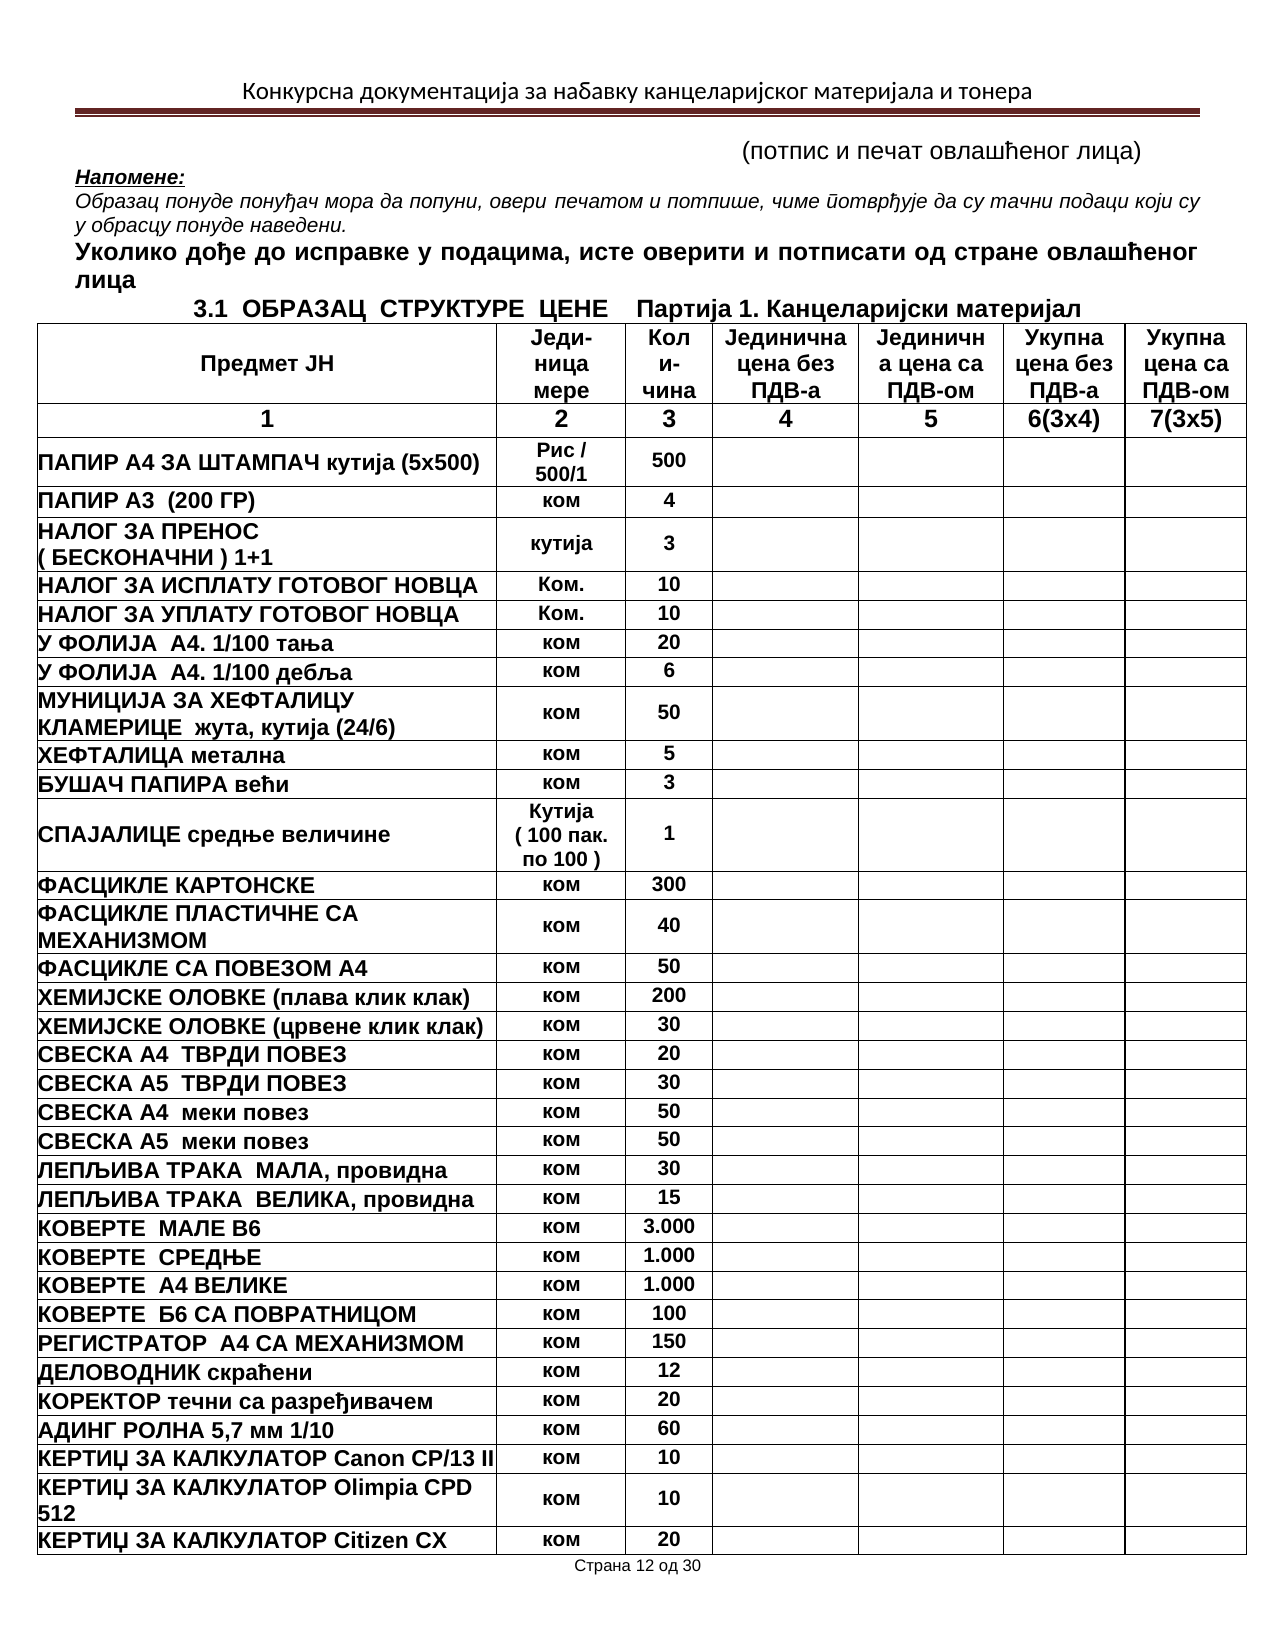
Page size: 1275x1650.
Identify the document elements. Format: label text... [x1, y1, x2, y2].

table_cell [1004, 601, 1124, 628]
table_cell ком [497, 658, 625, 686]
table_cell [713, 1041, 858, 1068]
table_cell [713, 572, 858, 599]
table_cell РЕГИСТРАТОР А4 СА МЕХАНИЗМОМ [38, 1329, 496, 1357]
table_header Укупна цена без ПДВ-а [1004, 324, 1124, 403]
table_cell [1126, 983, 1246, 1011]
table_cell [859, 1243, 1003, 1271]
table_cell [1126, 438, 1246, 486]
table_cell [713, 1445, 858, 1472]
table_header Јединична цена са ПДВ-ом [859, 324, 1003, 403]
table_cell 10 [626, 572, 712, 599]
table_cell ком [497, 1156, 625, 1184]
table_cell 3.000 [626, 1214, 712, 1242]
table_cell [1004, 1243, 1124, 1271]
table_cell [1126, 572, 1246, 599]
table_cell [713, 1300, 858, 1328]
table_cell [1004, 1527, 1124, 1554]
table_cell [859, 1127, 1003, 1155]
table_cell [1126, 1474, 1246, 1526]
table_cell СВЕСКА А5 ТВРДИ ПОВЕЗ [38, 1070, 496, 1097]
table_cell [859, 1185, 1003, 1213]
table_cell ком [497, 900, 625, 953]
table_cell [859, 487, 1003, 517]
table_cell ком [497, 770, 625, 798]
table_cell [1126, 687, 1246, 740]
table_cell [859, 770, 1003, 798]
table_cell [1004, 1474, 1124, 1526]
table_cell 50 [626, 1127, 712, 1155]
table_cell [859, 799, 1003, 871]
table_cell ком [497, 872, 625, 899]
table_cell [713, 1099, 858, 1126]
table_cell 30 [626, 1070, 712, 1097]
table_cell [859, 872, 1003, 899]
table_cell КОВЕРТЕ А4 ВЕЛИКЕ [38, 1272, 496, 1299]
table_cell ком [497, 1070, 625, 1097]
table_cell ком [497, 1474, 625, 1526]
table_cell [713, 1070, 858, 1097]
table_cell [859, 630, 1003, 657]
table_cell [1126, 1358, 1246, 1386]
table_cell 50 [626, 1099, 712, 1126]
table_cell [1004, 1387, 1124, 1415]
table_cell [713, 1185, 858, 1213]
table_cell [713, 1272, 858, 1299]
table_cell 1.000 [626, 1243, 712, 1271]
table_cell [1004, 983, 1124, 1011]
table_cell [859, 1099, 1003, 1126]
table_cell [1004, 1156, 1124, 1184]
table_cell [859, 658, 1003, 686]
table_cell [859, 438, 1003, 486]
table_cell [1004, 1127, 1124, 1155]
table_cell [1004, 487, 1124, 517]
table_cell 1.000 [626, 1272, 712, 1299]
table_cell ПАПИР А3 (200 ГР) [38, 487, 496, 517]
table_cell [859, 1272, 1003, 1299]
table_cell КОВЕРТЕ МАЛЕ B6 [38, 1214, 496, 1242]
table_cell [1004, 1300, 1124, 1328]
table_cell ком [497, 1012, 625, 1040]
table_cell Ком. [497, 601, 625, 628]
table_cell [1004, 518, 1124, 571]
table_cell [1004, 1070, 1124, 1097]
table_cell ком [497, 1329, 625, 1357]
table_cell [1126, 872, 1246, 899]
table_cell 10 [626, 1474, 712, 1526]
table_cell 20 [626, 1041, 712, 1068]
table_cell [1004, 572, 1124, 599]
table_cell [859, 1300, 1003, 1328]
table_cell ком [497, 1272, 625, 1299]
table_cell [1126, 487, 1246, 517]
table_cell [859, 1445, 1003, 1472]
table_cell [713, 1127, 858, 1155]
table_cell [1126, 1272, 1246, 1299]
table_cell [38, 1527, 496, 1554]
table_cell [713, 1214, 858, 1242]
table_cell ЛЕПЉИВА ТРАКА ВЕЛИКА, провидна [38, 1185, 496, 1213]
table_cell [1126, 1099, 1246, 1126]
table_cell 3 [626, 770, 712, 798]
table_cell СВЕСКА А4 ТВРДИ ПОВЕЗ [38, 1041, 496, 1068]
table_cell [1126, 1445, 1246, 1472]
table_cell 20 [626, 630, 712, 657]
table_cell [1126, 954, 1246, 982]
table_cell 500 [626, 438, 712, 486]
table_cell КОВЕРТЕ Б6 СА ПОВРАТНИЦОМ [38, 1300, 496, 1328]
table_cell ЛЕПЉИВА ТРАКА МАЛА, провидна [38, 1156, 496, 1184]
table_cell 60 [626, 1416, 712, 1444]
table_cell ком [497, 687, 625, 740]
table_cell [859, 1474, 1003, 1526]
table_cell ком [497, 1041, 625, 1068]
table_cell 300 [626, 872, 712, 899]
table_cell [1004, 687, 1124, 740]
table_cell [713, 601, 858, 628]
table_cell [1004, 1358, 1124, 1386]
table_cell 10 [626, 1445, 712, 1472]
table_header Јединична цена без ПДВ-а [713, 324, 858, 403]
table_cell [1126, 799, 1246, 871]
table_cell КОРЕКТОР течни са разређивачем [38, 1387, 496, 1415]
table_cell 1 [626, 799, 712, 871]
table_cell [859, 1156, 1003, 1184]
table_cell [859, 1527, 1003, 1554]
table_cell [859, 572, 1003, 599]
table_cell [1126, 1387, 1246, 1415]
table_cell ДЕЛОВОДНИК скраћени [38, 1358, 496, 1386]
table_cell [713, 900, 858, 953]
table_cell [1126, 1012, 1246, 1040]
table_cell [1004, 799, 1124, 871]
table_cell [1126, 630, 1246, 657]
table_cell 100 [626, 1300, 712, 1328]
table_cell МУНИЦИЈА ЗА ХЕФТАЛИЦУ КЛАМЕРИЦЕ жута, кутија (24/6) [38, 687, 496, 740]
table_cell 20 [626, 1387, 712, 1415]
table_cell [713, 954, 858, 982]
table_cell 200 [626, 983, 712, 1011]
table_cell кутија [497, 518, 625, 571]
table_cell ком [497, 487, 625, 517]
table_cell [713, 1387, 858, 1415]
table_cell 20 [626, 1527, 712, 1554]
table_cell 4 [713, 404, 858, 437]
table_cell [1126, 601, 1246, 628]
table_cell [859, 1214, 1003, 1242]
table_cell ком [497, 741, 625, 769]
table_cell 3 [626, 404, 712, 437]
table_cell ком [497, 1445, 625, 1472]
table_cell 10 [626, 601, 712, 628]
table_cell [713, 1329, 858, 1357]
table_cell 1 [38, 404, 496, 437]
table_cell [1126, 1185, 1246, 1213]
table_cell [713, 741, 858, 769]
table_header Коли-чина [626, 324, 712, 403]
table_cell [713, 630, 858, 657]
table_header Укупна цена са ПДВ-ом [1126, 324, 1246, 403]
table_cell 6(3х4) [1004, 404, 1124, 437]
table_cell [713, 1527, 858, 1554]
text 3.1 ОБРАЗAЦ СТРУКТУРЕ ЦЕНЕ Партија 1. Канцеларијски материјал [75, 294, 1200, 323]
table_cell [859, 687, 1003, 740]
table_cell [1126, 1041, 1246, 1068]
table_cell КЕРТИЏ ЗА КАЛКУЛАТОР Canon CP/13 II [38, 1445, 496, 1472]
table_cell [713, 1156, 858, 1184]
table_cell [859, 900, 1003, 953]
table_cell 4 [626, 487, 712, 517]
table_cell [1004, 1012, 1124, 1040]
table_cell Рис / 500/1 [497, 438, 625, 486]
table_cell [713, 1012, 858, 1040]
table_cell [1126, 1070, 1246, 1097]
table_cell [713, 658, 858, 686]
table_cell [859, 1012, 1003, 1040]
table_cell [859, 1387, 1003, 1415]
table_cell [1126, 1329, 1246, 1357]
table_cell 50 [626, 687, 712, 740]
table_cell [1004, 1445, 1124, 1472]
table_cell [859, 1070, 1003, 1097]
table_cell [1126, 900, 1246, 953]
table_cell ком [497, 1214, 625, 1242]
table_cell ХЕФТАЛИЦА метална [38, 741, 496, 769]
table_cell [1004, 900, 1124, 953]
table_cell [859, 601, 1003, 628]
table_cell 30 [626, 1012, 712, 1040]
table_cell 6 [626, 658, 712, 686]
table_cell 12 [626, 1358, 712, 1386]
table_cell [1126, 1156, 1246, 1184]
table_cell [1004, 1329, 1124, 1357]
table_cell ком [497, 1185, 625, 1213]
table_cell [1004, 438, 1124, 486]
table_cell 2 [497, 404, 625, 437]
table_cell [1004, 1272, 1124, 1299]
table_cell [1004, 1416, 1124, 1444]
table_cell [713, 687, 858, 740]
table_cell [1126, 518, 1246, 571]
text Напомене: [75, 165, 1200, 189]
table_cell [1004, 658, 1124, 686]
table_cell СВЕСКА А4 меки повез [38, 1099, 496, 1126]
table_cell ПАПИР А4 ЗА ШТАМПАЧ кутија (5х500) [38, 438, 496, 486]
table_cell [1004, 872, 1124, 899]
table_cell [713, 1358, 858, 1386]
table_cell ком [497, 1243, 625, 1271]
table_cell ком [497, 1527, 625, 1554]
table_cell [713, 1243, 858, 1271]
table_cell [713, 487, 858, 517]
table_cell [713, 1416, 858, 1444]
table_cell ком [497, 1416, 625, 1444]
table_cell ком [497, 1300, 625, 1328]
table_cell ком [497, 1127, 625, 1155]
table_cell [713, 1474, 858, 1526]
table_cell [859, 983, 1003, 1011]
table_cell НАЛОГ ЗА УПЛАТУ ГОТОВОГ НОВЦА [38, 601, 496, 628]
table_cell 5 [859, 404, 1003, 437]
table_cell КЕРТИЏ ЗА КАЛКУЛАТОР Olimpia CPD 512 [38, 1474, 496, 1526]
table_cell [859, 1416, 1003, 1444]
table_cell [1126, 1243, 1246, 1271]
table_cell [1004, 741, 1124, 769]
table_cell [859, 1358, 1003, 1386]
table_cell Ком. [497, 572, 625, 599]
table_cell [713, 983, 858, 1011]
table_header Једи- ница мере [497, 324, 625, 403]
table_cell [1126, 1127, 1246, 1155]
table_cell ком [497, 983, 625, 1011]
table_cell [1126, 741, 1246, 769]
table_cell ком [497, 630, 625, 657]
table_cell [1126, 1527, 1246, 1554]
table_cell ком [497, 1358, 625, 1386]
table_cell 15 [626, 1185, 712, 1213]
table_header Предмет ЈН [38, 324, 496, 403]
table_cell ФАСЦИКЛЕ СА ПОВЕЗОМ А4 [38, 954, 496, 982]
table_cell ФАСЦИКЛЕ ПЛАСТИЧНЕ СА МЕХАНИЗМОМ [38, 900, 496, 953]
table_cell ком [497, 1099, 625, 1126]
table_cell СПАЈАЛИЦЕ средње величине [38, 799, 496, 871]
table_cell ком [497, 1387, 625, 1415]
table_cell [859, 741, 1003, 769]
text (потпис и печат овлашћеног лица) [75, 136, 1200, 165]
table_cell БУШАЧ ПАПИРА већи [38, 770, 496, 798]
table_cell НАЛОГ ЗА ИСПЛАТУ ГОТОВОГ НОВЦА [38, 572, 496, 599]
table_cell [713, 799, 858, 871]
table_cell [859, 954, 1003, 982]
table_cell [1004, 954, 1124, 982]
table_cell [859, 518, 1003, 571]
table_cell 150 [626, 1329, 712, 1357]
table_cell У ФОЛИЈА А4. 1/100 дебља [38, 658, 496, 686]
table_cell [1126, 1416, 1246, 1444]
table_cell [713, 770, 858, 798]
table_cell 3 [626, 518, 712, 571]
table_cell НАЛОГ ЗА ПРЕНОС ( БЕСКОНАЧНИ ) 1+1 [38, 518, 496, 571]
table_cell 7(3х5) [1126, 404, 1246, 437]
table_cell ХЕМИЈСКЕ ОЛОВКЕ (црвене клик клак) [38, 1012, 496, 1040]
table_cell Кутија ( 100 пак. по 100 ) [497, 799, 625, 871]
text Уколико дође до исправке у подацима, исте оверити и потписати од стране овлашћеног лица [75, 237, 1200, 294]
table_cell У ФОЛИЈА А4. 1/100 тања [38, 630, 496, 657]
table_cell [1004, 770, 1124, 798]
table_cell ХЕМИЈСКЕ ОЛОВКЕ (плава клик клак) [38, 983, 496, 1011]
table_cell [1126, 770, 1246, 798]
table_cell ФАСЦИКЛЕ КАРТОНСКЕ [38, 872, 496, 899]
table_cell ком [497, 954, 625, 982]
table_cell [1004, 1041, 1124, 1068]
table_cell КОВЕРТЕ СРЕДЊЕ [38, 1243, 496, 1271]
table_cell [859, 1329, 1003, 1357]
table_cell [859, 1041, 1003, 1068]
table_cell [1126, 1300, 1246, 1328]
table_cell 5 [626, 741, 712, 769]
table_cell [1004, 630, 1124, 657]
table_cell 50 [626, 954, 712, 982]
table_cell [713, 438, 858, 486]
table_cell СВЕСКА А5 меки повез [38, 1127, 496, 1155]
table_cell [1004, 1214, 1124, 1242]
table_cell [1004, 1185, 1124, 1213]
table_cell [713, 518, 858, 571]
table_cell 30 [626, 1156, 712, 1184]
table_cell [1126, 1214, 1246, 1242]
table_cell [1004, 1099, 1124, 1126]
table_cell 40 [626, 900, 712, 953]
table_cell [713, 872, 858, 899]
text Образац понуде понуђач мора да попуни, овери печатом и потпише, чиме потврђује да су тачни подаци који су у обрасцу понуде наведени. [75, 189, 1200, 237]
table_cell [1126, 658, 1246, 686]
table_cell АДИНГ РОЛНА 5,7 мм 1/10 [38, 1416, 496, 1444]
